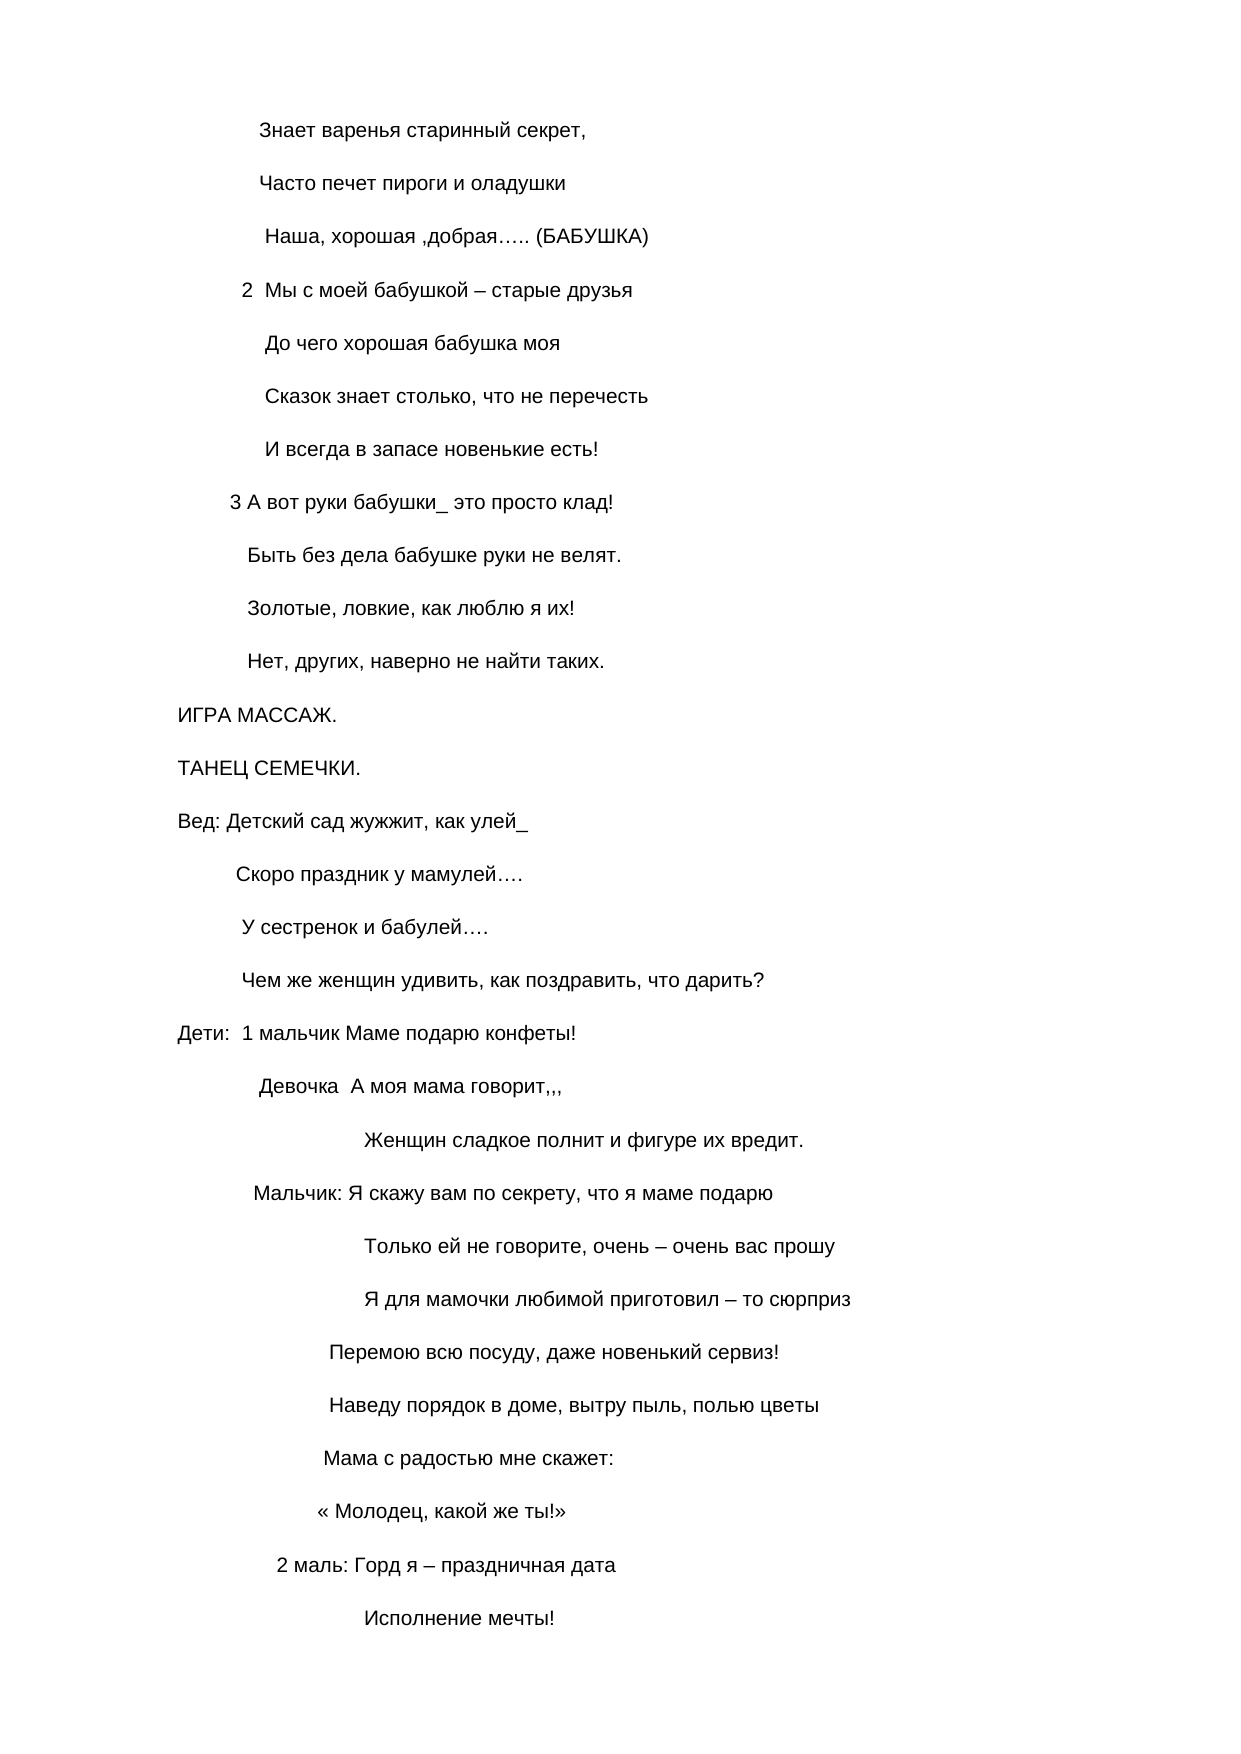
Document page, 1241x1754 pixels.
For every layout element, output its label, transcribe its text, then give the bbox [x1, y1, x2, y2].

text Я для мамочки любимой приготовил – то сюрприз [177, 1287, 1152, 1311]
text Наведу порядок в доме, вытру пыль, полью цветы [177, 1393, 1152, 1417]
text Мальчик: Я скажу вам по секрету, что я маме подарю [177, 1181, 1152, 1204]
text Нет, других, наверно не найти таких. [177, 649, 1152, 673]
text Золотые, ловкие, как люблю я их! [177, 596, 1152, 620]
text Быть без дела бабушке руки не велят. [177, 543, 1152, 567]
text Вед: Детский сад жужжит, как улей_ [177, 809, 1152, 833]
text ТАНЕЦ СЕМЕЧКИ. [177, 756, 1152, 779]
text Чем же женщин удивить, как поздравить, что дарить? [177, 968, 1152, 992]
text 3 А вот руки бабушки_ это просто клад! [177, 490, 1152, 514]
text Исполнение мечты! [177, 1606, 1152, 1629]
text 2 Мы с моей бабушкой – старые друзья [177, 277, 1152, 301]
text У сестренок и бабулей…. [177, 915, 1152, 939]
text Перемою всю посуду, даже новенький сервиз! [177, 1340, 1152, 1364]
text Мама с радостью мне скажет: [177, 1446, 1152, 1470]
text ИГРА МАССАЖ. [177, 702, 1152, 726]
text Женщин сладкое полнит и фигуре их вредит. [177, 1127, 1152, 1151]
text Знает варенья старинный секрет, [177, 118, 1152, 142]
text Наша, хорошая ,добрая….. (БАБУШКА) [177, 224, 1152, 248]
text 2 маль: Горд я – праздничная дата [177, 1552, 1152, 1576]
text Только ей не говорите, очень – очень вас прошу [177, 1234, 1152, 1258]
text Скоро праздник у мамулей…. [177, 862, 1152, 886]
text Сказок знает столько, что не перечесть [177, 384, 1152, 408]
text Часто печет пироги и оладушки [177, 171, 1152, 195]
text И всегда в запасе новенькие есть! [177, 437, 1152, 461]
text Девочка А моя мама говорит,,, [177, 1074, 1152, 1098]
text « Молодец, какой же ты!» [177, 1499, 1152, 1523]
text Дети: 1 мальчик Маме подарю конфеты! [177, 1021, 1152, 1045]
text До чего хорошая бабушка моя [177, 331, 1152, 354]
